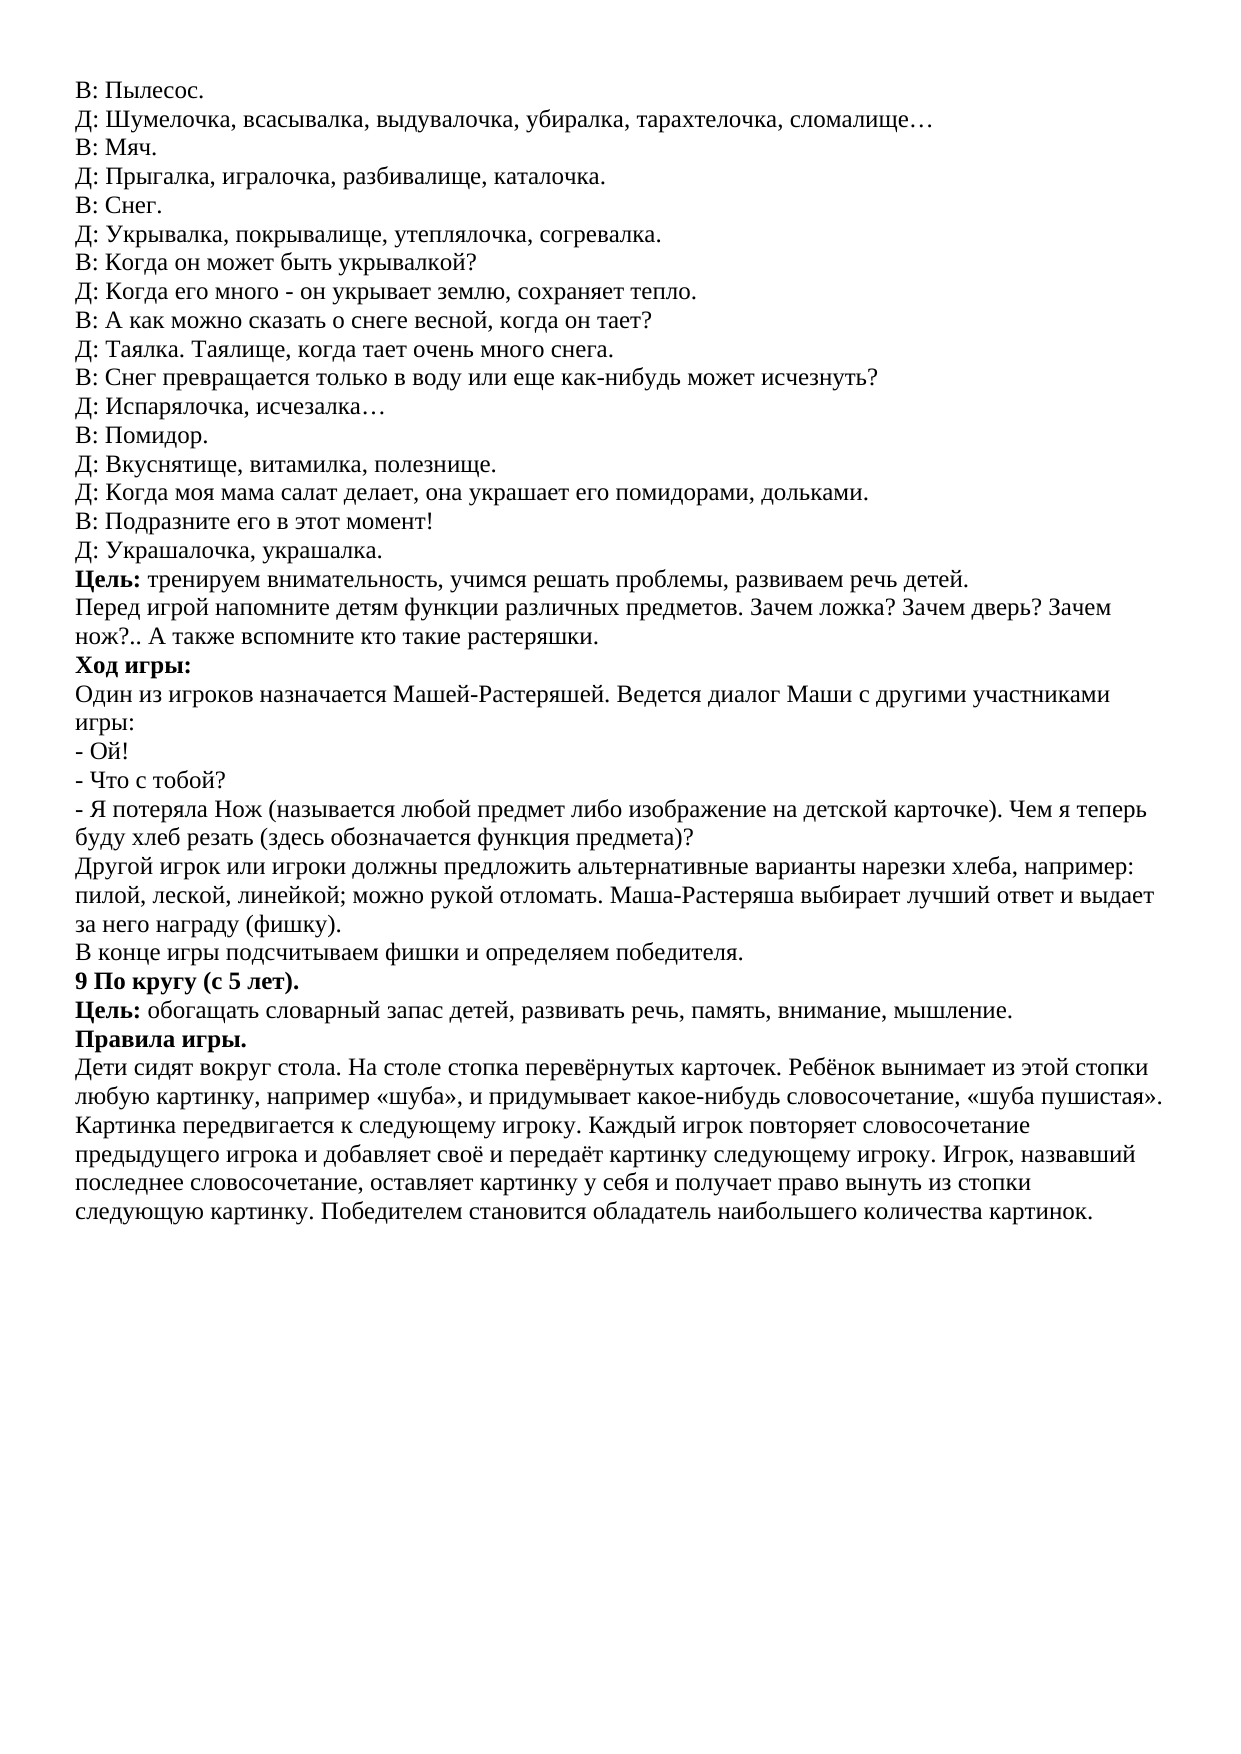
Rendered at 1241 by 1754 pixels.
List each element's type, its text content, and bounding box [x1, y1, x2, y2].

text Д: Прыгалка, игралочка, разбивалище, каталочка. [75, 161, 1165, 190]
text Другой игрок или игроки должны предложить альтернативные варианты нарезки хлеба, например: пилой, леской, линейкой; можно рукой отломать. Маша-Растеряша выбирает лучший ответ и выдает за него награду (фишку). [75, 851, 1165, 937]
text Д: Испарялочка, исчезалка… [75, 391, 1165, 420]
text Д: Вкуснятище, витамилка, полезнище. [75, 449, 1165, 477]
text Правила игры. [75, 1024, 1165, 1052]
text В: Снег. [75, 190, 1165, 219]
text Д: Когда моя мама салат делает, она украшает его помидорами, дольками. [75, 477, 1165, 506]
text Д: Украшалочка, украшалка. [75, 535, 1165, 564]
text - Я потеряла Нож (называется любой предмет либо изображение на детской карточке). Чем я теперь буду хлеб резать (здесь обозначается функция предмета)? [75, 794, 1165, 851]
text Ход игры: [75, 650, 1165, 679]
text Цель: тренируем внимательность, учимся решать проблемы, развиваем речь детей. [75, 564, 1165, 592]
text Дети сидят вокруг стола. На столе стопка перевёрнутых карточек. Ребёнок вынимает из этой стопки любую картинку, например «шуба», и придумывает какое-нибудь словосочетание, «шуба пушистая». Картинка передвигается к следующему игроку. Каждый игрок повторяет словосочетание предыдущего игрока и добавляет своё и передаёт картинку следующему игроку. Игрок, назвавший последнее словосочетание, оставляет картинку у себя и получает право вынуть из стопки следующую картинку. Победителем становится обладатель наибольшего количества картинок. [75, 1052, 1165, 1225]
text Д: Когда его много - он укрывает землю, сохраняет тепло. [75, 276, 1165, 305]
text Д: Шумелочка, всасывалка, выдувалочка, убиралка, тарахтелочка, сломалище… [75, 104, 1165, 132]
text В: Подразните его в этот момент! [75, 506, 1165, 535]
text В конце игры подсчитываем фишки и определяем победителя. [75, 937, 1165, 966]
text В: Пылесос. [75, 75, 1165, 104]
text - Что с тобой? [75, 765, 1165, 794]
text Перед игрой напомните детям функции различных предметов. Зачем ложка? Зачем дверь? Зачем нож?.. А также вспомните кто такие растеряшки. [75, 592, 1165, 650]
text В: Мяч. [75, 132, 1165, 161]
text Один из игроков назначается Машей-Растеряшей. Ведется диалог Маши с другими участниками игры: [75, 679, 1165, 736]
text В: Когда он может быть укрывалкой? [75, 247, 1165, 276]
text - Ой! [75, 736, 1165, 765]
text Цель: обогащать словарный запас детей, развивать речь, память, внимание, мышление. [75, 995, 1165, 1024]
text Д: Таялка. Таялище, когда тает очень много снега. [75, 334, 1165, 362]
text В: А как можно сказать о снеге весной, когда он тает? [75, 305, 1165, 334]
text Д: Укрывалка, покрывалище, утеплялочка, согревалка. [75, 219, 1165, 247]
text В: Помидор. [75, 420, 1165, 449]
text В: Снег превращается только в воду или еще как-нибудь может исчезнуть? [75, 362, 1165, 391]
text 9 По кругу (с 5 лет). [75, 966, 1165, 995]
